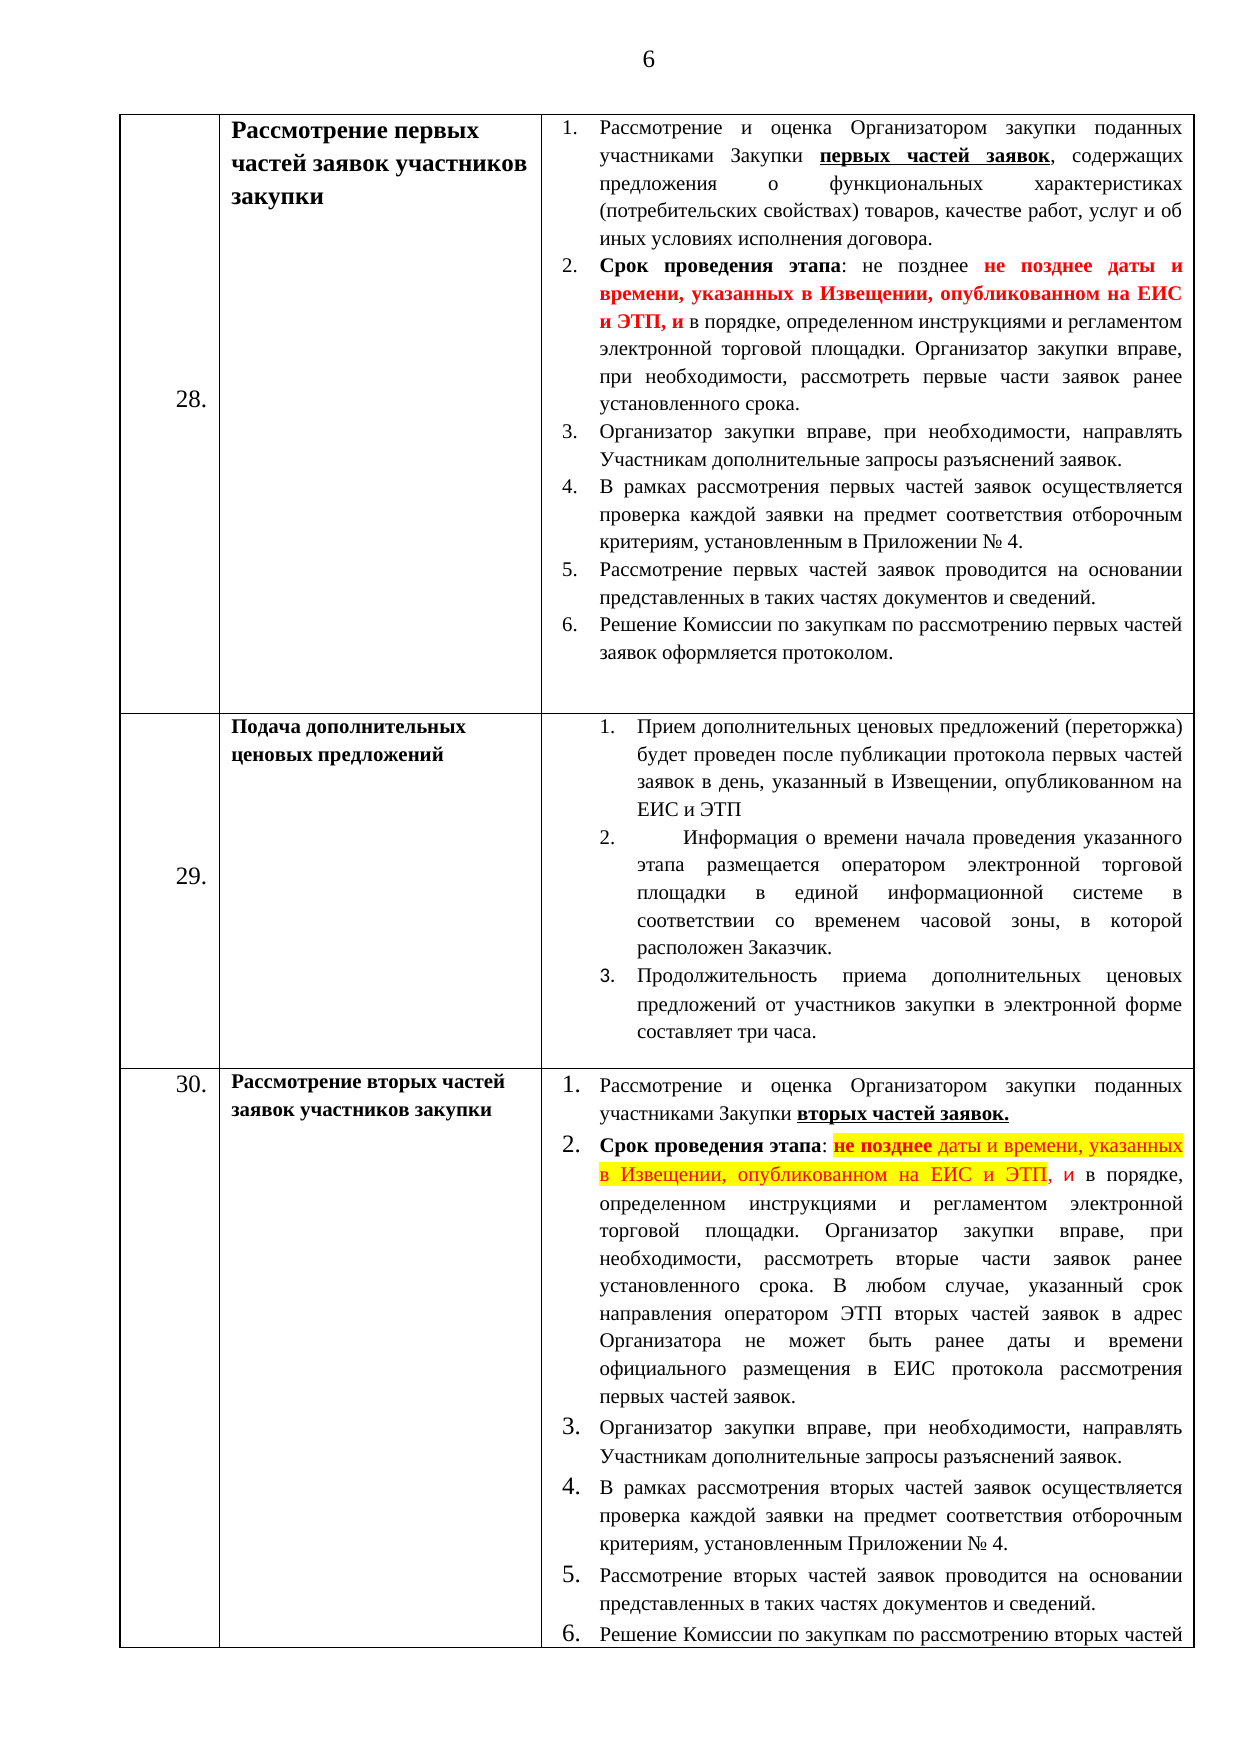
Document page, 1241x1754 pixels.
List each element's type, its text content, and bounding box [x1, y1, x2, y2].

table_cell Прием дополнительных ценовых предложений (переторжка) будет проведен после публикации протокола первых частей заявок в день, указанный в Извещении, опубликованном на ЕИС и ЭТП Информация о времени начала проведения указанного этапа размещается оператором электронной торговой площадки в единой информационной системе в соответствии со временем часовой зоны, в которой расположен Заказчик. Продолжительность приема дополнительных ценовых предложений от участников закупки в электронной форме составляет три часа. [542, 714, 1193, 1068]
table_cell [220, 1069, 541, 1647]
table_cell Рассмотрение первых частей заявок участников закупки [220, 115, 541, 713]
table_cell [121, 115, 219, 713]
table_cell Рассмотрение и оценка Организатором закупки поданных участниками Закупки первых частей заявок, содержащих предложения о функциональных характеристиках (потребительских свойствах) товаров, качестве работ, услуг и об иных условиях исполнения договора. Срок проведения этапа: не позднее не позднее даты и времени, указанных в Извещении, опубликованном на ЕИС и ЭТП, и в порядке, определенном инструкциями и регламентом электронной торговой площадки. Организатор закупки вправе, при необходимости, рассмотреть первые части заявок ранее установленного срока. Организатор закупки вправе, при необходимости, направлять Участникам дополнительные запросы разъяснений заявок. В рамках рассмотрения первых частей заявок осуществляется проверка каждой заявки на предмет соответствия отборочным критериям, установленным в Приложении № 4. Рассмотрение первых частей заявок проводится на основании представленных в таких частях документов и сведений. Решение Комиссии по закупкам по рассмотрению первых частей заявок оформляется протоколом. [542, 115, 1193, 713]
table_cell [121, 714, 219, 1068]
table_cell Подача дополнительных ценовых предложений [220, 714, 541, 1068]
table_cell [542, 1069, 1193, 1647]
table_cell [121, 1069, 219, 1647]
